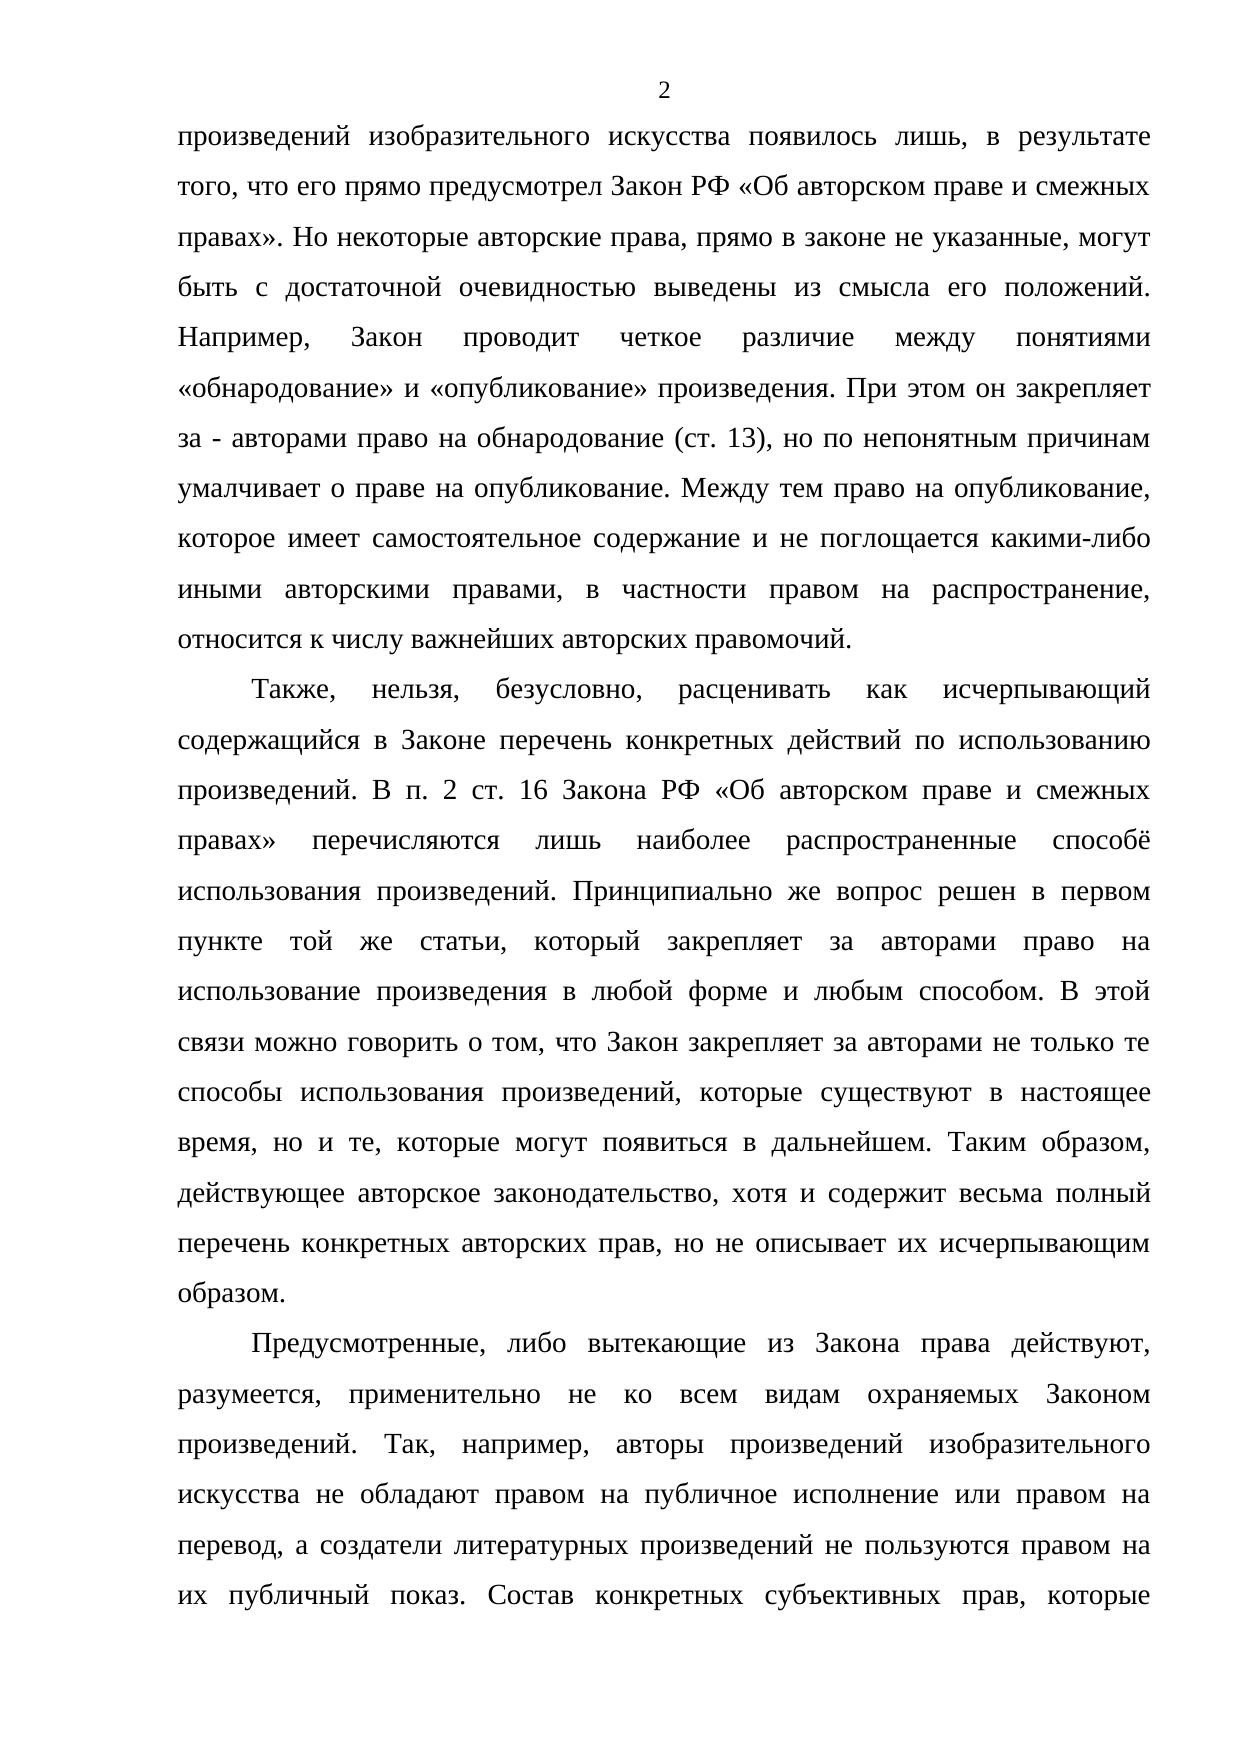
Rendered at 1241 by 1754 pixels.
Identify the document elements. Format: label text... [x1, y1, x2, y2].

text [177, 1326, 1152, 1611]
text Также, нельзя, безусловно, расценивать как исчерпывающий содержащийся в Законе перечень конкретных действий по использованию произведений. В п. 2 ст. 16 Закона РФ «Об авторском праве и смежных правах» перечисляются лишь наиболее распространенные способё использования произведений. Принципиально же вопрос решен в первом пункте той же статьи, который закрепляет за авторами право на использование произведения в любой форме и любым способом. В этой связи можно говорить о том, что Закон закрепляет за авторами не только те способы использования произведений, которые существуют в настоящее время, но и те, которые могут появиться в дальнейшем. Таким образом, действующее авторское законодательство, хотя и содержит весьма полный перечень конкретных авторских прав, но не описывает их исчерпывающим образом. [177, 672, 1152, 1309]
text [177, 118, 1152, 655]
